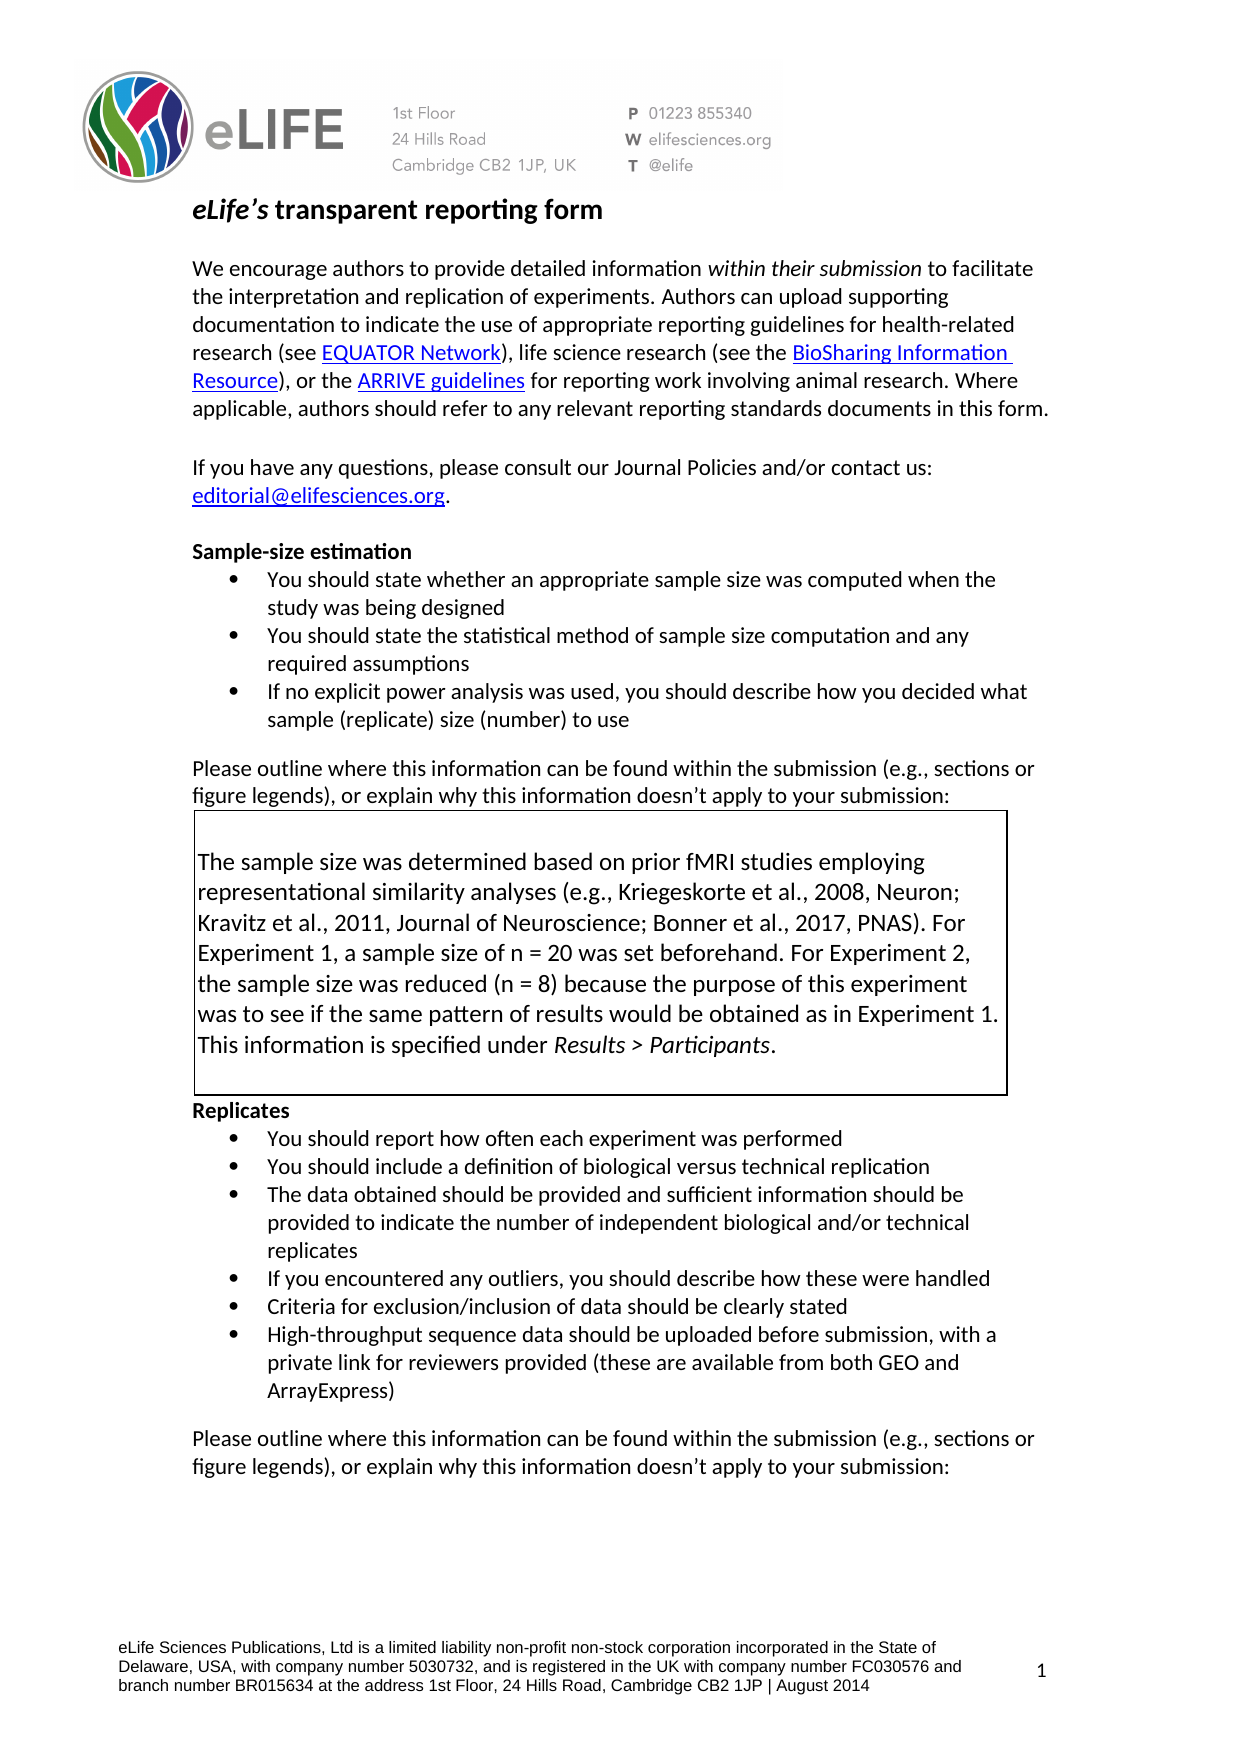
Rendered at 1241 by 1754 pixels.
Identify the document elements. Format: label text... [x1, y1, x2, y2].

text Please outline where this information can be found within the submission (e.g., sections or figure legends), or explain why this information doesn’t apply to your submission: [192, 754, 1053, 810]
list You should include a definition of biological versus technical replication [229, 1152, 1053, 1180]
list You should report how often each experiment was performed [229, 1124, 1053, 1152]
list If no explicit power analysis was used, you should describe how you decided what sample (replicate) size (number) to use [229, 677, 1053, 733]
list Criteria for exclusion/inclusion of data should be clearly stated [229, 1292, 1053, 1320]
text eLife’s transparent reporting form [192, 191, 1053, 226]
text Sample-size estimation [192, 537, 1053, 565]
text If you have any questions, please consult our Journal Policies and/or contact us: editorial@elifesciences.org. [192, 453, 1053, 509]
list The data obtained should be provided and sufficient information should be provided to indicate the number of independent biological and/or technical replicates [229, 1180, 1053, 1264]
text Replicates [192, 838, 1053, 1124]
picture [73, 59, 784, 191]
text We encourage authors to provide detailed information within their submission to facilitate the interpretation and replication of experiments. Authors can upload supporting documentation to indicate the use of appropriate reporting guidelines for health-related research (see EQUATOR Network), life science research (see the BioSharing Information Resource), or the ARRIVE guidelines for reporting work involving animal research. Where applicable, authors should refer to any relevant reporting standards documents in this form. [192, 254, 1053, 423]
list You should state the statistical method of sample size computation and any required assumptions [229, 621, 1053, 677]
text The sample size was determined based on prior fMRI studies employing representational similarity analyses (e.g., Kriegeskorte et al., 2008, Neuron; Kravitz et al., 2011, Journal of Neuroscience; Bonner et al., 2017, PNAS). For Experiment 1, a sample size of n = 20 was set beforehand. For Experiment 2, the sample size was reduced (n = 8) because the purpose of this experiment was to see if the same pattern of results would be obtained as in Experiment 1. This information is specified under Results > Participants. [197, 846, 1004, 1060]
list You should state whether an appropriate sample size was computed when the study was being designed [229, 565, 1053, 621]
list High-throughput sequence data should be uploaded before submission, with a private link for reviewers provided (these are available from both GEO and ArrayExpress) [229, 1320, 1053, 1404]
list If you encountered any outliers, you should describe how these were handled [229, 1264, 1053, 1292]
text Please outline where this information can be found within the submission (e.g., sections or figure legends), or explain why this information doesn’t apply to your submission: [192, 1424, 1053, 1481]
